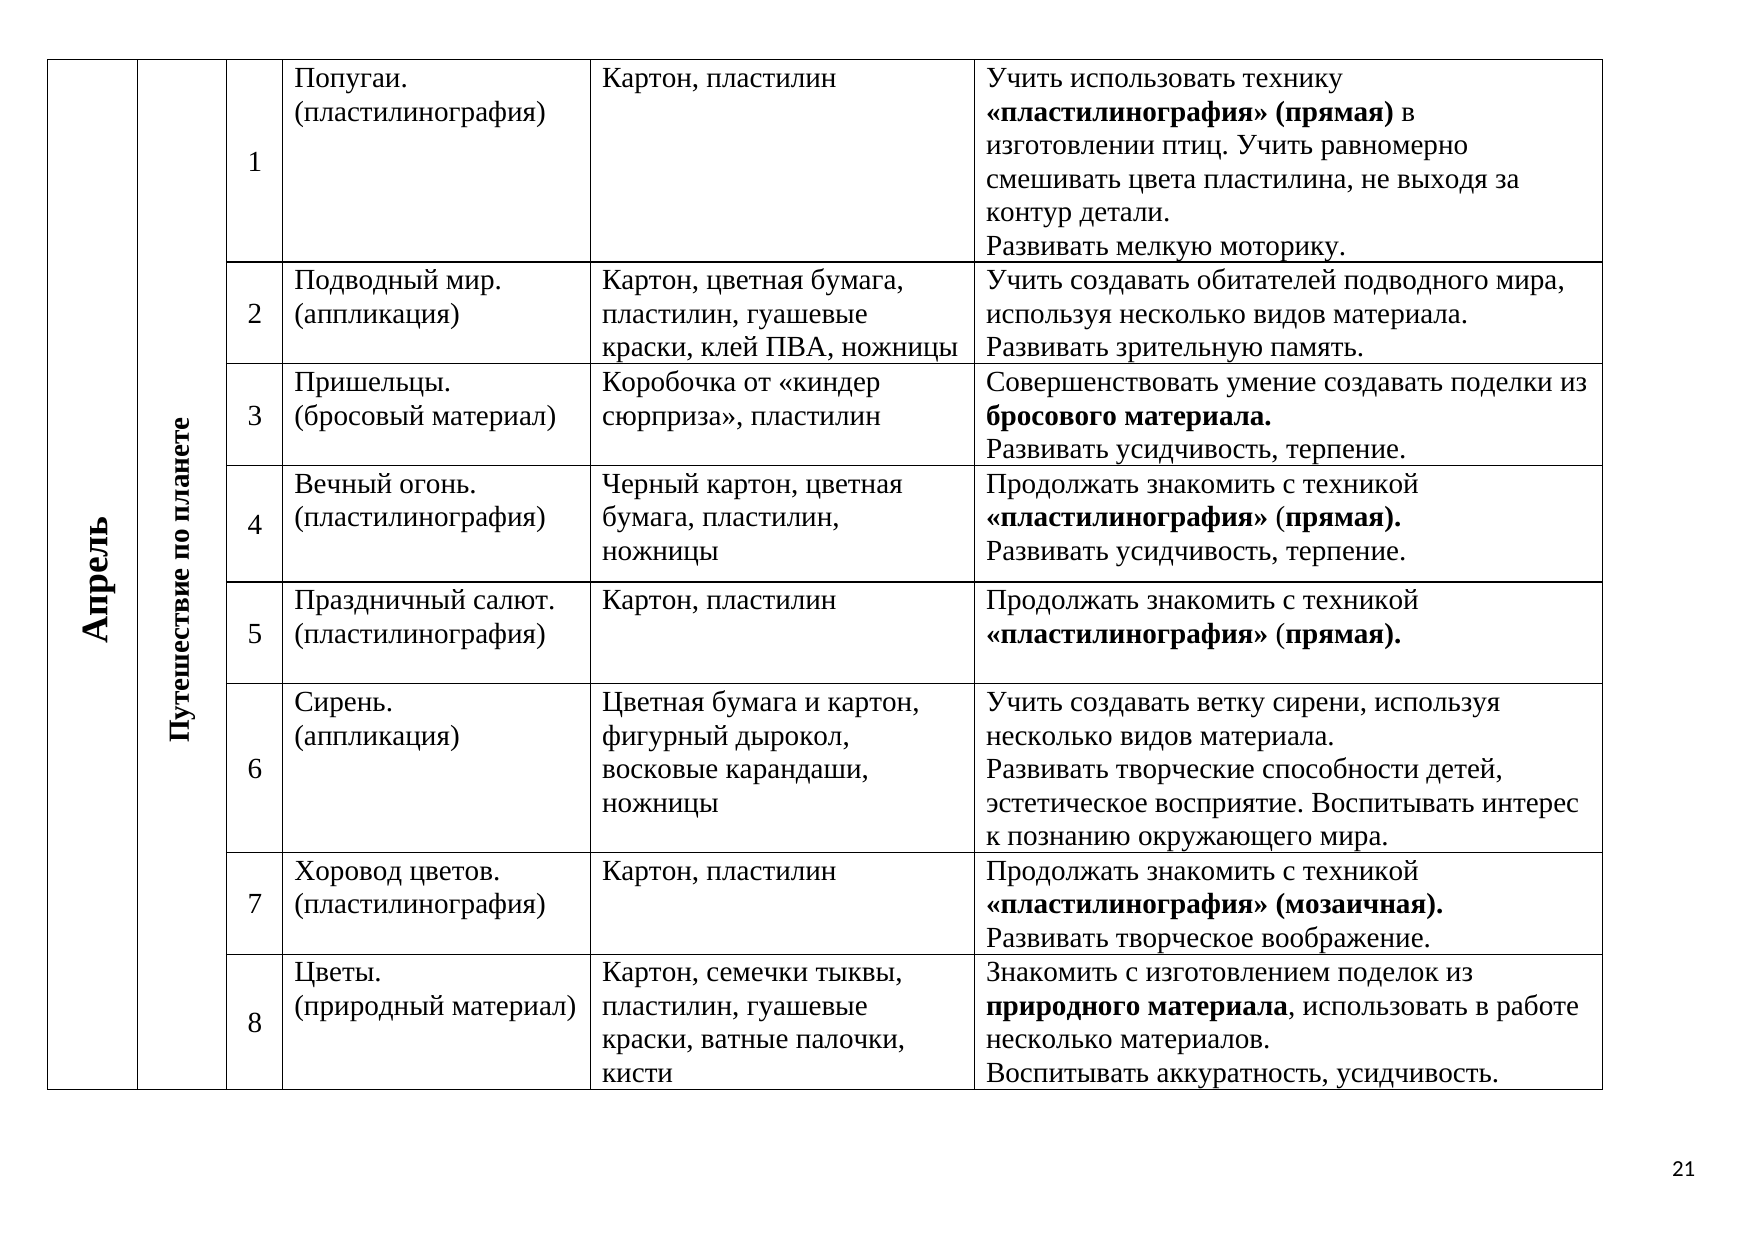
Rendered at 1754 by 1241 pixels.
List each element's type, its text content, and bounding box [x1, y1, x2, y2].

table_cell Путешествие по планете [138, 60, 226, 1089]
table_cell Картон, пластилин [591, 853, 974, 953]
table_cell Апрель [48, 60, 137, 1089]
table_cell 8 [227, 955, 282, 1089]
table_cell 7 [227, 853, 282, 953]
table_cell Коробочка от «киндер сюрприза», пластилин [591, 364, 974, 465]
table_cell Продолжать знакомить с техникой «пластилинография» (прямая). Развивать усидчивость, терпение. [975, 466, 1602, 581]
table_cell Картон, пластилин [591, 60, 974, 261]
table_cell Учить использовать технику «пластилинография» (прямая) в изготовлении птиц. Учить равномерно смешивать цвета пластилина, не выходя за контур детали. Развивать мелкую моторику. [975, 60, 1602, 261]
table_cell Вечный огонь. (пластилинография) [283, 466, 590, 581]
table_cell Цветная бумага и картон, фигурный дырокол, восковые карандаши, ножницы [591, 684, 974, 852]
table_cell Попугаи. (пластилинография) [283, 60, 590, 261]
table_cell Пришельцы. (бросовый материал) [283, 364, 590, 465]
table_cell 3 [227, 364, 282, 465]
table_cell 1 [227, 60, 282, 261]
table_cell Подводный мир. (аппликация) [283, 263, 590, 363]
table_cell Учить создавать обитателей подводного мира, используя несколько видов материала. Развивать зрительную память. [975, 263, 1602, 363]
table_cell 5 [227, 583, 282, 683]
table_cell 2 [227, 263, 282, 363]
table_cell Учить создавать ветку сирени, используя несколько видов материала. Развивать творческие способности детей, эстетическое восприятие. Воспитывать интерес к познанию окружающего мира. [975, 684, 1602, 852]
table_cell Картон, цветная бумага, пластилин, гуашевые краски, клей ПВА, ножницы [591, 263, 974, 363]
table_cell Хоровод цветов. (пластилинография) [283, 853, 590, 953]
table_cell Совершенствовать умение создавать поделки из бросового материала. Развивать усидчивость, терпение. [975, 364, 1602, 465]
table_cell 6 [227, 684, 282, 852]
table_cell Цветы. (природный материал) [283, 955, 590, 1089]
table_cell Черный картон, цветная бумага, пластилин, ножницы [591, 466, 974, 581]
table_cell Праздничный салют. (пластилинография) [283, 583, 590, 683]
table_cell Продолжать знакомить с техникой «пластилинография» (мозаичная). Развивать творческое воображение. [975, 853, 1602, 953]
table_cell Картон, пластилин [591, 583, 974, 683]
table_cell Знакомить с изготовлением поделок из природного материала, использовать в работе несколько материалов. Воспитывать аккуратность, усидчивость. [975, 955, 1602, 1089]
table_cell Картон, семечки тыквы, пластилин, гуашевые краски, ватные палочки, кисти [591, 955, 974, 1089]
table_cell Сирень. (аппликация) [283, 684, 590, 852]
table_cell 4 [227, 466, 282, 581]
table_cell Продолжать знакомить с техникой «пластилинография» (прямая). [975, 583, 1602, 683]
